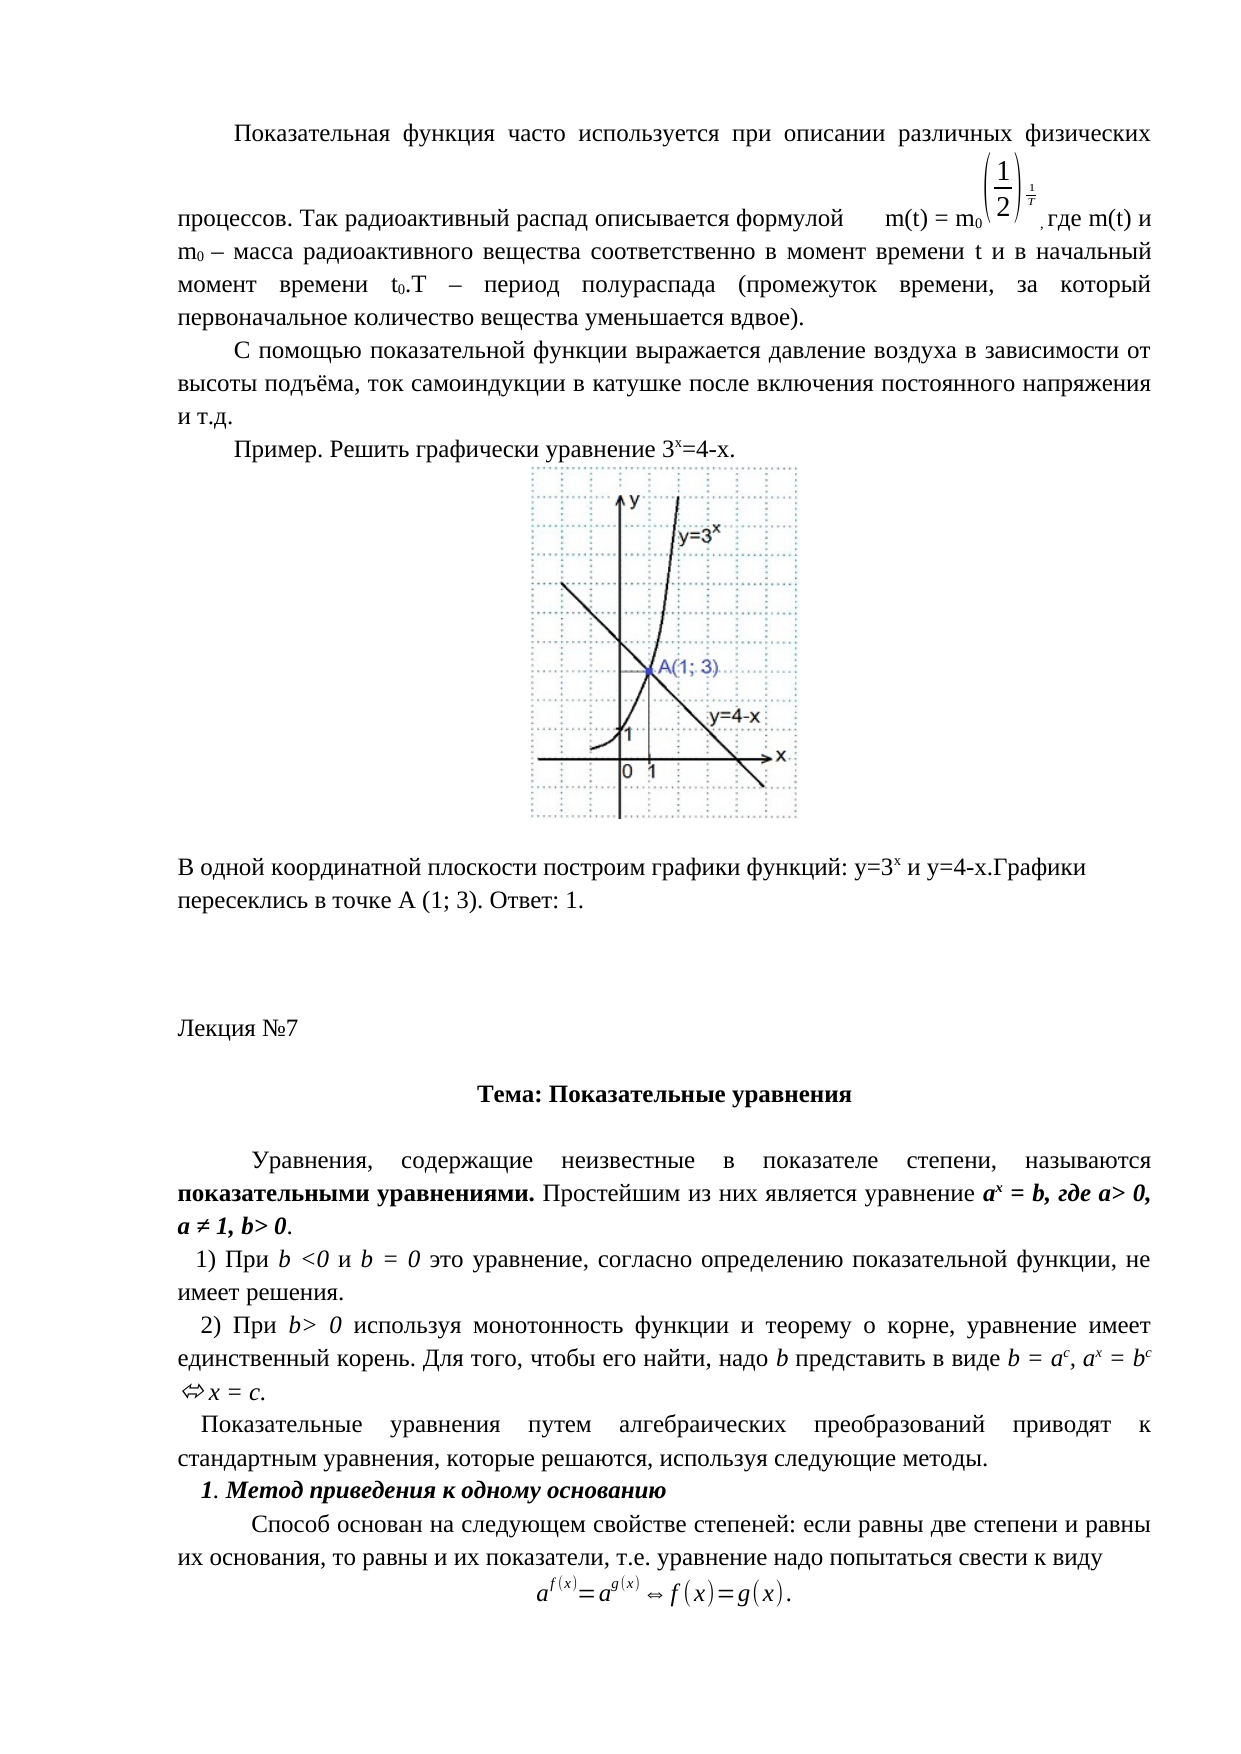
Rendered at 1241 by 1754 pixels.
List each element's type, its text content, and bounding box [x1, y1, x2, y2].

text 1) При b <0 и b = 0 это уравнение, согласно определению показательной функции, не имеет решения. [177, 1244, 1152, 1306]
text Способ основан на следующем свойстве степеней: если равны две степени и равны их основания, то равны и их показатели, т.е. уравнение надо попытаться свести к виду [177, 1509, 1152, 1570]
text В одной координатной плоскости построим графики функций: у=3х и у=4-х.Графики пересеклись в точке А (1; 3). Ответ: 1. [177, 852, 1152, 914]
text Показательная функция часто используется при описании различных физических процессов. Так радиоактивный распад описывается формулой m(t) = m0, где m(t) и m0 – масса радиоактивного вещества соответственно в момент времени t и в начальный момент времени t0.T – период полураспада (промежуток времени, за который первоначальное количество вещества уменьшается вдвое). [177, 118, 1152, 331]
text 1. Метод приведения к одному основанию [201, 1476, 1152, 1504]
text Лекция №7 [177, 1013, 1152, 1042]
picture [530, 466, 799, 819]
text С помощью показательной функции выражается давление воздуха в зависимости от высоты подъёма, ток самоиндукции в катушке после включения постоянного напряжения и т.д. [177, 335, 1152, 430]
text Уравнения, содержащие неизвестные в показателе степени, называются показательными уравнениями. Простейшим из них является уравнение аx = b, где а> 0, а ≠ 1, b> 0. [177, 1145, 1152, 1240]
text Показательные уравнения путем алгебраических преобразований приводят к стандартным уравнения, которые решаются, используя следующие методы. [177, 1409, 1152, 1471]
text Тема: Показательные уравнения [177, 1079, 1152, 1108]
text Пример. Решить графически уравнение 3x=4-x. [177, 434, 1152, 463]
text 2) При b> 0 используя монотонность функции и теорему о корне, уравнение имеет единственный корень. Для того, чтобы его найти, надо b представить в виде b = aс, аx = bс x = c. [177, 1311, 1152, 1405]
